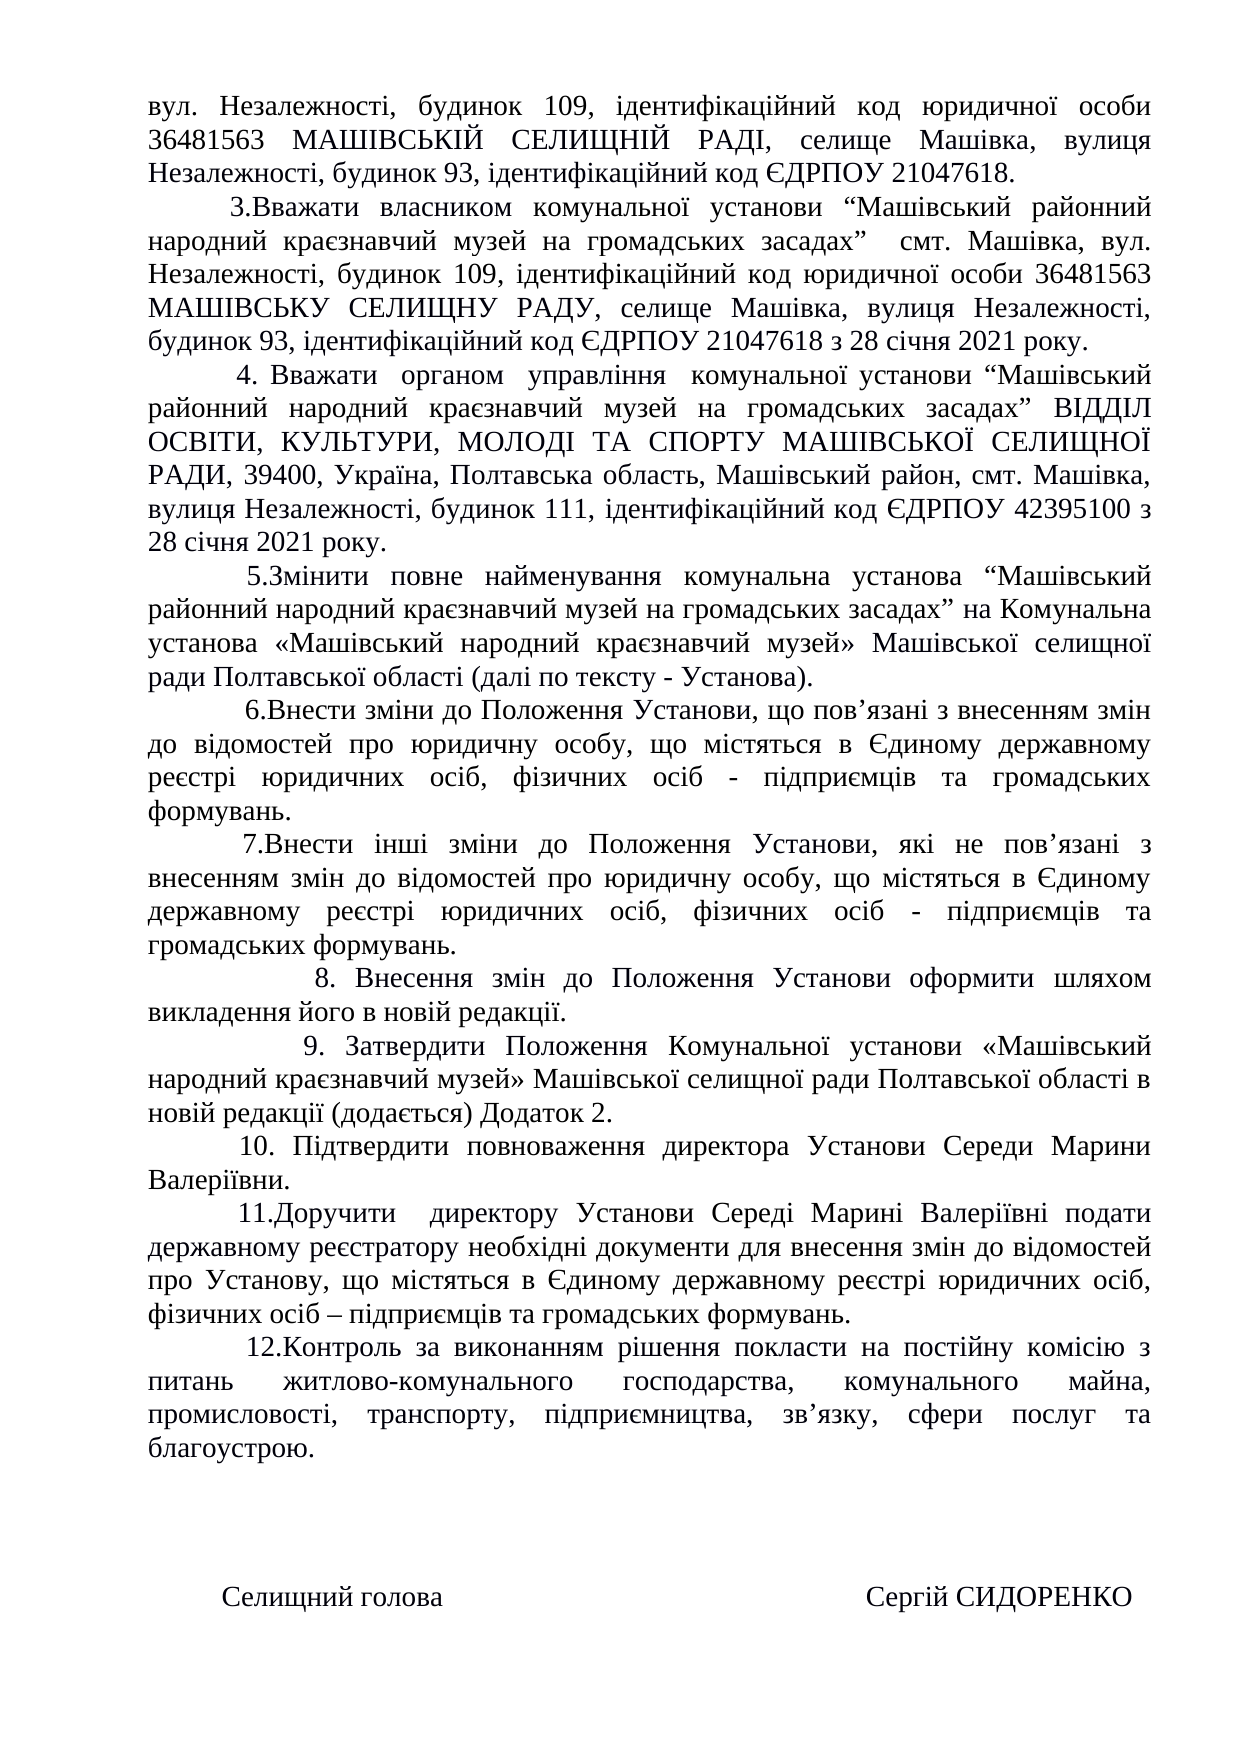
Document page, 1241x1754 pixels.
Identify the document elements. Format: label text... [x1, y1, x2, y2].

text 11.Доручити директору Установи Середі Марині Валеріївні подати державному реєстратору необхідні документи для внесення змін до відомостей про Установу, що містяться в Єдиному державному реєстрі юридичних осіб, фізичних осіб – підприємців та громадських формувань. [148, 1195, 1152, 1329]
text 12.Контроль за виконанням рішення покласти на постійну комісію з питань житлово-комунального господарства, комунального майна, промисловості, транспорту, підприємництва, зв’язку, сфери послуг та благоустрою. [148, 1329, 1152, 1464]
text 4. Вважати органом управління комунальної установи “Машівський районний народний краєзнавчий музей на громадських засадах” ВІДДІЛ ОСВІТИ, КУЛЬТУРИ, МОЛОДІ ТА СПОРТУ МАШІВСЬКОЇ СЕЛИЩНОЇ РАДИ, 39400, Україна, Полтавська область, Машівський район, смт. Машівка, вулиця Незалежності, будинок 111, ідентифікаційний код ЄДРПОУ 42395100 з 28 січня 2021 року. [148, 491, 1152, 558]
text 3.Вважати власником комунальної установи “Машівський районний народний краєзнавчий музей на громадських засадах” смт. Машівка, вул. Незалежності, будинок 109, ідентифікаційний код юридичної особи 36481563 МАШІВСЬКУ СЕЛИЩНУ РАДУ, селище Машівка, вулиця Незалежності, будинок 93, ідентифікаційний код ЄДРПОУ 21047618 з 28 січня 2021 року. [148, 189, 1152, 256]
text 4. Вважати органом управління комунальної установи “Машівський районний народний краєзнавчий музей на громадських засадах” ВІДДІЛ ОСВІТИ, КУЛЬТУРИ, МОЛОДІ ТА СПОРТУ МАШІВСЬКОЇ СЕЛИЩНОЇ РАДИ, 39400, Україна, Полтавська область, Машівський район, смт. Машівка, вулиця Незалежності, будинок 111, ідентифікаційний код ЄДРПОУ 42395100 з 28 січня 2021 року. [148, 357, 1152, 491]
text Селищний голова Сергій СИДОРЕНКО [149, 1579, 1152, 1613]
text 10. Підтвердити повноваження директора Установи Середи Марини Валеріївни. [148, 1128, 1152, 1195]
text 5.Змінити повне найменування комунальна установа “Машівський районний народний краєзнавчий музей на громадських засадах” на Комунальна установа «Машівський народний краєзнавчий музей» Машівської селищної ради Полтавської області (далі по тексту - Установа). [148, 558, 1152, 692]
text 7.Внести інші зміни до Положення Установи, які не пов’язані з внесенням змін до відомостей про юридичну особу, що містяться в Єдиному державному реєстрі юридичних осіб, фізичних осіб - підприємців та громадських формувань. [148, 826, 1152, 961]
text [148, 88, 1152, 189]
text 8. Внесення змін до Положення Установи оформити шляхом викладення його в новій редакції. [148, 961, 1152, 1028]
text 6.Внести зміни до Положення Установи, що пов’язані з внесенням змін до відомостей про юридичну особу, що містяться в Єдиному державному реєстрі юридичних осіб, фізичних осіб - підприємців та громадських формувань. [148, 692, 1152, 826]
text 9. Затвердити Положення Комунальної установи «Машівський народний краєзнавчий музей» Машівської селищної ради Полтавської області в новій редакції (додається) Додаток 2. [148, 1028, 1152, 1128]
